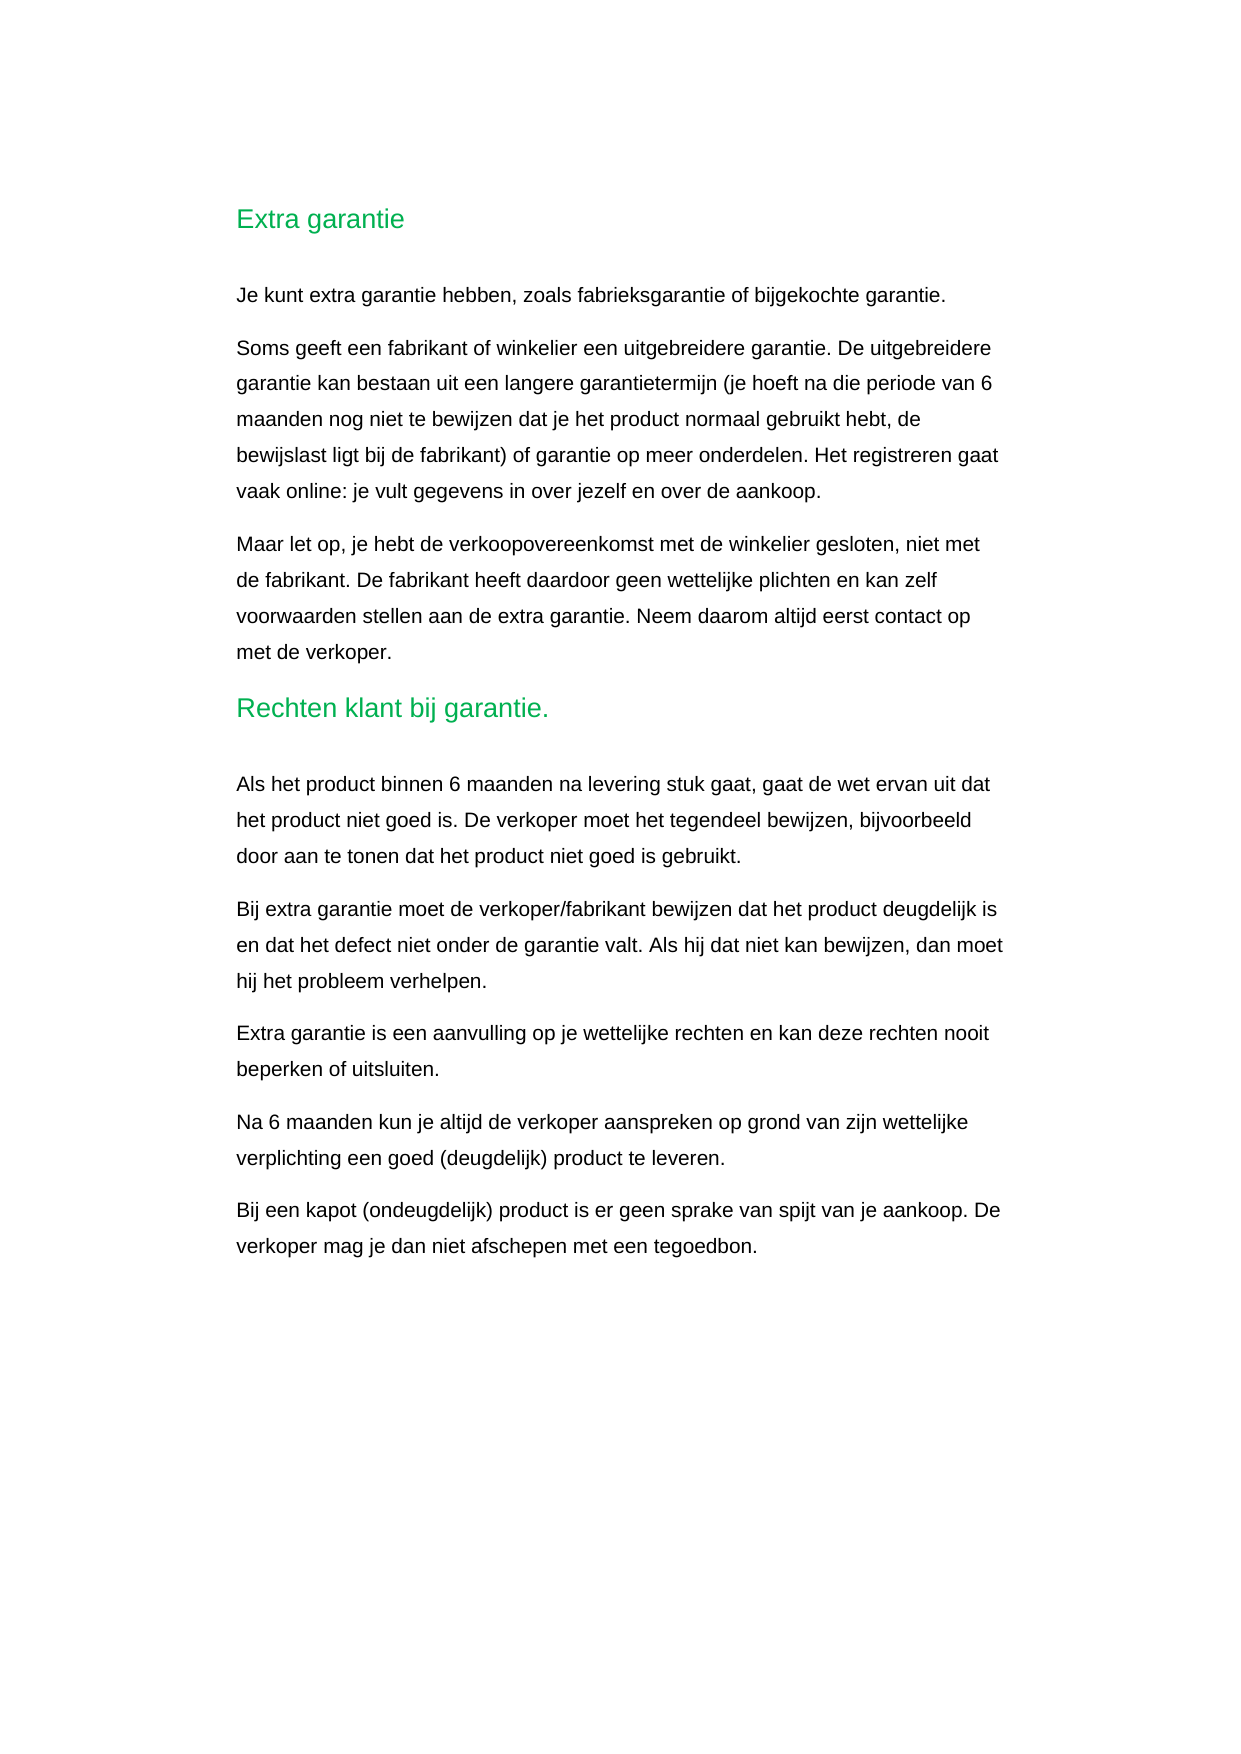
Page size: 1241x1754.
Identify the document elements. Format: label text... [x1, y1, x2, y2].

subtitle Rechten klant bij garantie. [236, 692, 1004, 723]
text Als het product binnen 6 maanden na levering stuk gaat, gaat de wet ervan uit dat het product niet goed is. De verkoper moet het tegendeel bewijzen, bijvoorbeeld door aan te tonen dat het product niet goed is gebruikt. [236, 772, 1004, 868]
text Je kunt extra garantie hebben, zoals fabrieksgarantie of bijgekochte garantie. [236, 283, 1004, 307]
subtitle Extra garantie [236, 203, 1004, 234]
text Maar let op, je hebt de verkoopovereenkomst met de winkelier gesloten, niet met de fabrikant. De fabrikant heeft daardoor geen wettelijke plichten en kan zelf voorwaarden stellen aan de extra garantie. Neem daarom altijd eerst contact op met de verkoper. [236, 532, 1004, 663]
text Bij een kapot (ondeugdelijk) product is er geen sprake van spijt van je aankoop. De verkoper mag je dan niet afschepen met een tegoedbon. [236, 1198, 1004, 1294]
text Na 6 maanden kun je altijd de verkoper aanspreken op grond van zijn wettelijke verplichting een goed (deugdelijk) product te leveren. [236, 1110, 1004, 1169]
text Bij extra garantie moet de verkoper/fabrikant bewijzen dat het product deugdelijk is en dat het defect niet onder de garantie valt. Als hij dat niet kan bewijzen, dan moet hij het probleem verhelpen. [236, 897, 1004, 992]
text Extra garantie is een aanvulling op je wettelijke rechten en kan deze rechten nooit beperken of uitsluiten. [236, 1021, 1004, 1081]
text Soms geeft een fabrikant of winkelier een uitgebreidere garantie. De uitgebreidere garantie kan bestaan uit een langere garantietermijn (je hoeft na die periode van 6 maanden nog niet te bewijzen dat je het product normaal gebruikt hebt, de bewijslast ligt bij de fabrikant) of garantie op meer onderdelen. Het registreren gaat vaak online: je vult gegevens in over jezelf en over de aankoop. [236, 335, 1004, 503]
